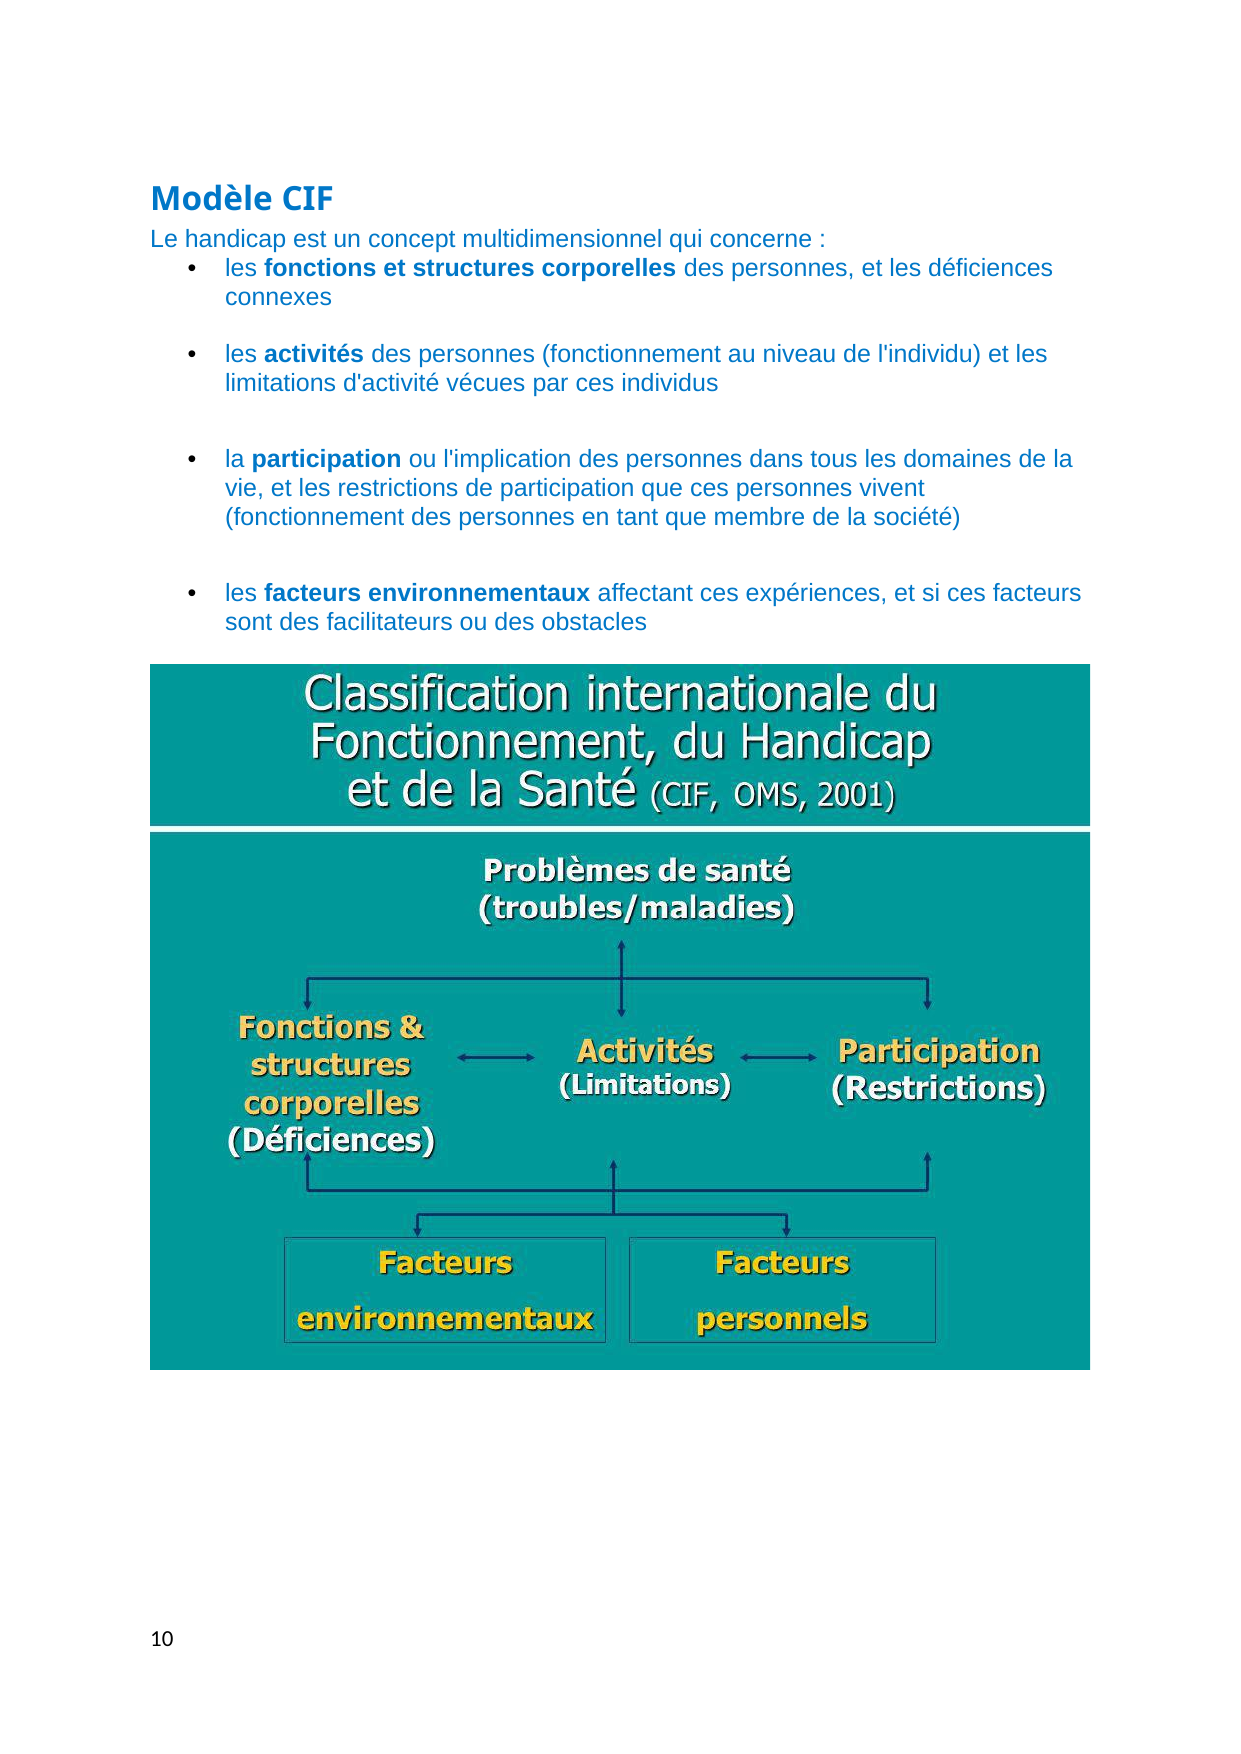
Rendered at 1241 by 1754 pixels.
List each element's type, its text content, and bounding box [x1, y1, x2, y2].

list les facteurs environnementaux affectant ces expériences, et si ces facteurs sont des facilitateurs ou des obstacles [187, 578, 1090, 636]
text Le handicap est un concept multidimensionnel qui concerne : [150, 224, 1090, 253]
picture [150, 664, 1091, 1370]
list la participation ou l'implication des personnes dans tous les domaines de la vie, et les restrictions de participation que ces personnes vivent (fonctionnement des personnes en tant que membre de la société) [187, 444, 1090, 530]
list les activités des personnes (fonctionnement au niveau de l'individu) et les limitations d'activité vécues par ces individus [187, 339, 1090, 396]
list les fonctions et structures corporelles des personnes, et les déficiences connexes [187, 253, 1090, 310]
subtitle Modèle CIF [150, 175, 1090, 220]
